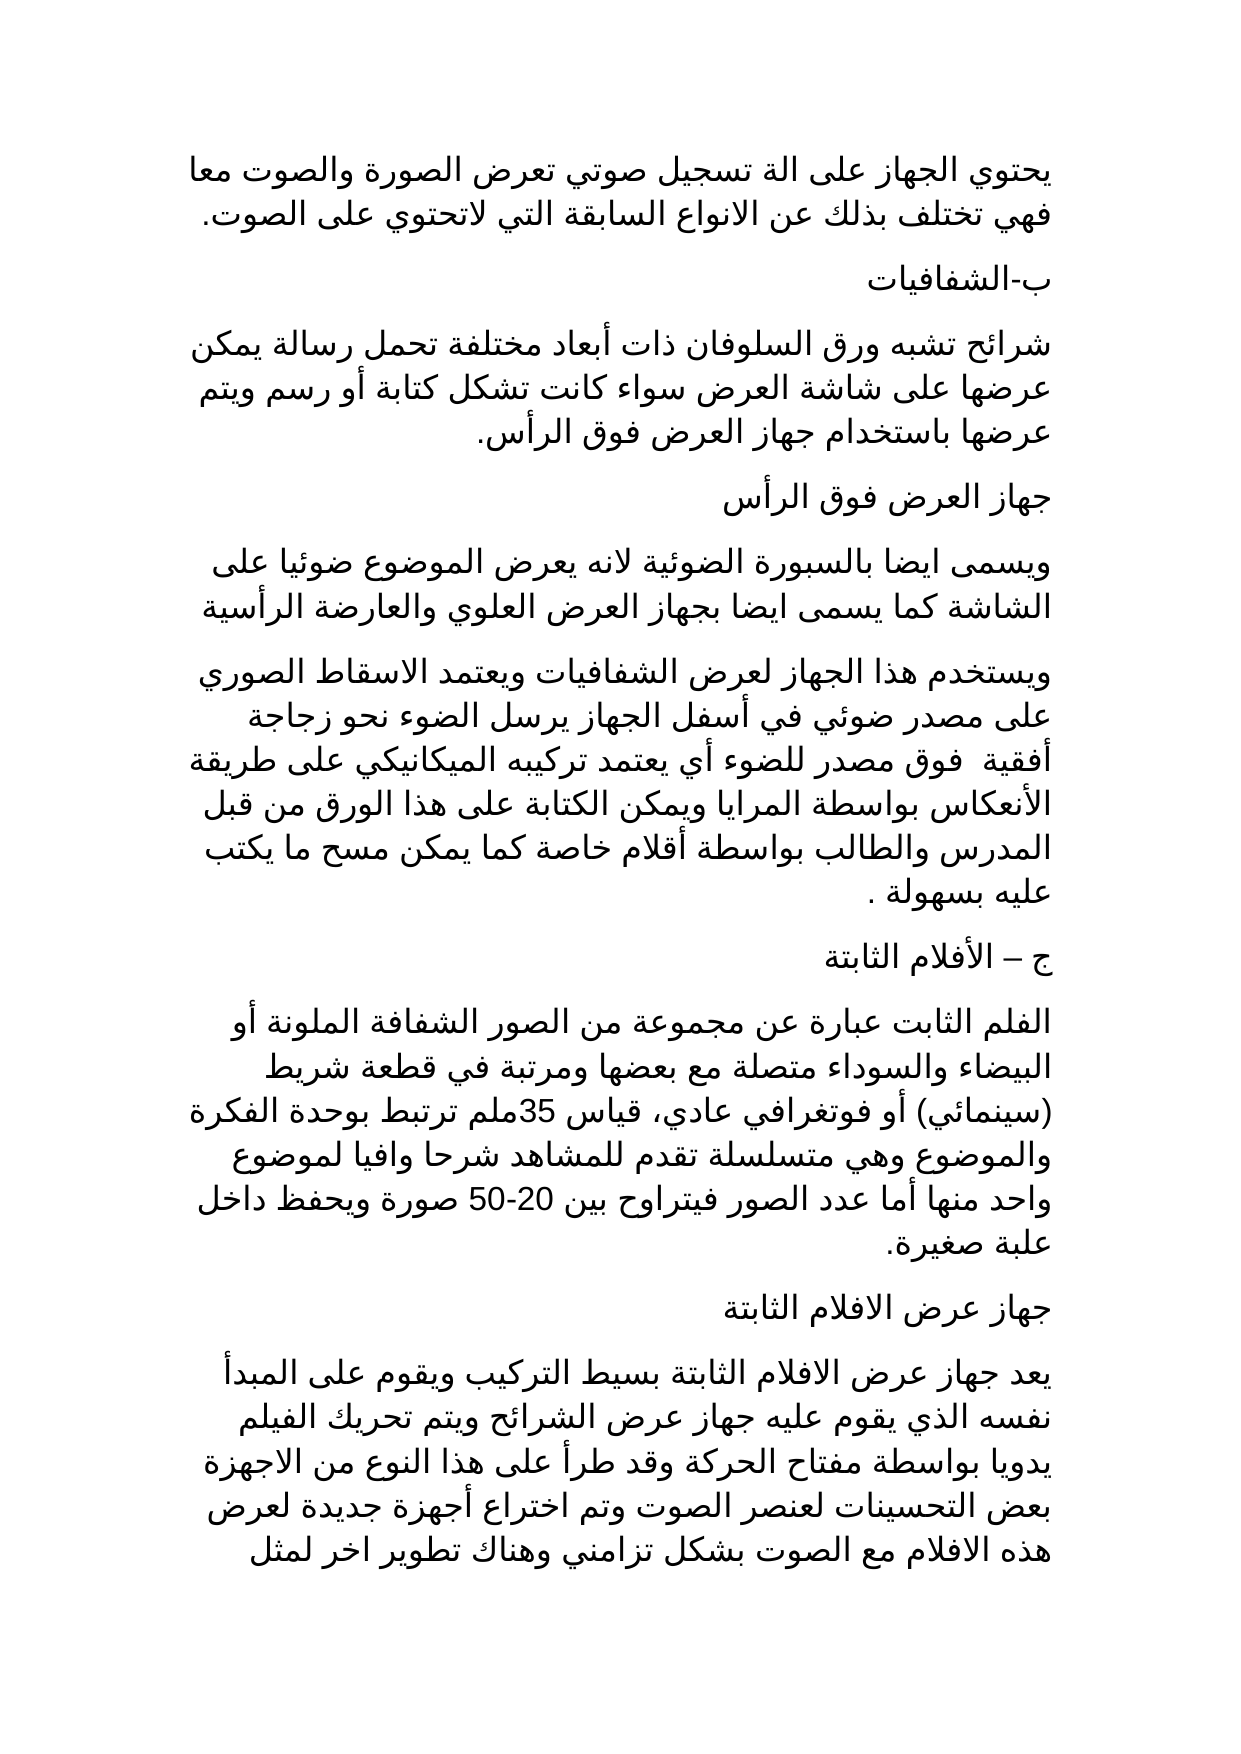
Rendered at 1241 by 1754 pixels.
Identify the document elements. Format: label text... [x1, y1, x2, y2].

text الفلم الثابت عبارة عن مجموعة من الصور الشفافة الملونة أو البيضاء والسوداء متصلة مع بعضها ومرتبة في قطعة شريط (سينمائي) أو فوتغرافي عادي، قياس 35ملم ترتبط بوحدة الفكرة والموضوع وهي متسلسلة تقدم للمشاهد شرحا وافيا لموضوع واحد منها أما عدد الصور فيتراوح بين 20-50 صورة ويحفظ داخل علبة صغيرة. [187, 1002, 1053, 1262]
text ب-الشفافيات [187, 259, 1053, 298]
text جهاز العرض فوق الرأس [187, 477, 1053, 516]
text جهاز عرض الافلام الثابتة [187, 1288, 1053, 1327]
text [187, 1353, 1053, 1568]
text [187, 150, 1053, 233]
text ويسمى ايضا بالسبورة الضوئية لانه يعرض الموضوع ضوئيا على الشاشة كما يسمى ايضا بجهاز العرض العلوي والعارضة الرأسية [187, 542, 1053, 625]
text ويستخدم هذا الجهاز لعرض الشفافيات ويعتمد الاسقاط الصوري على مصدر ضوئي في أسفل الجهاز يرسل الضوء نحو زجاجة أفقية فوق مصدر للضوء أي يعتمد تركيبه الميكانيكي على طريقة الأنعكاس بواسطة المرايا ويمكن الكتابة على هذا الورق من قبل المدرس والطالب بواسطة أقلام خاصة كما يمكن مسح ما يكتب عليه بسهولة . [187, 652, 1053, 911]
text شرائح تشبه ورق السلوفان ذات أبعاد مختلفة تحمل رسالة يمكن عرضها على شاشة العرض سواء كانت تشكل كتابة أو رسم ويتم عرضها باستخدام جهاز العرض فوق الرأس. [187, 324, 1053, 451]
text ج – الأفلام الثابتة [187, 937, 1053, 976]
